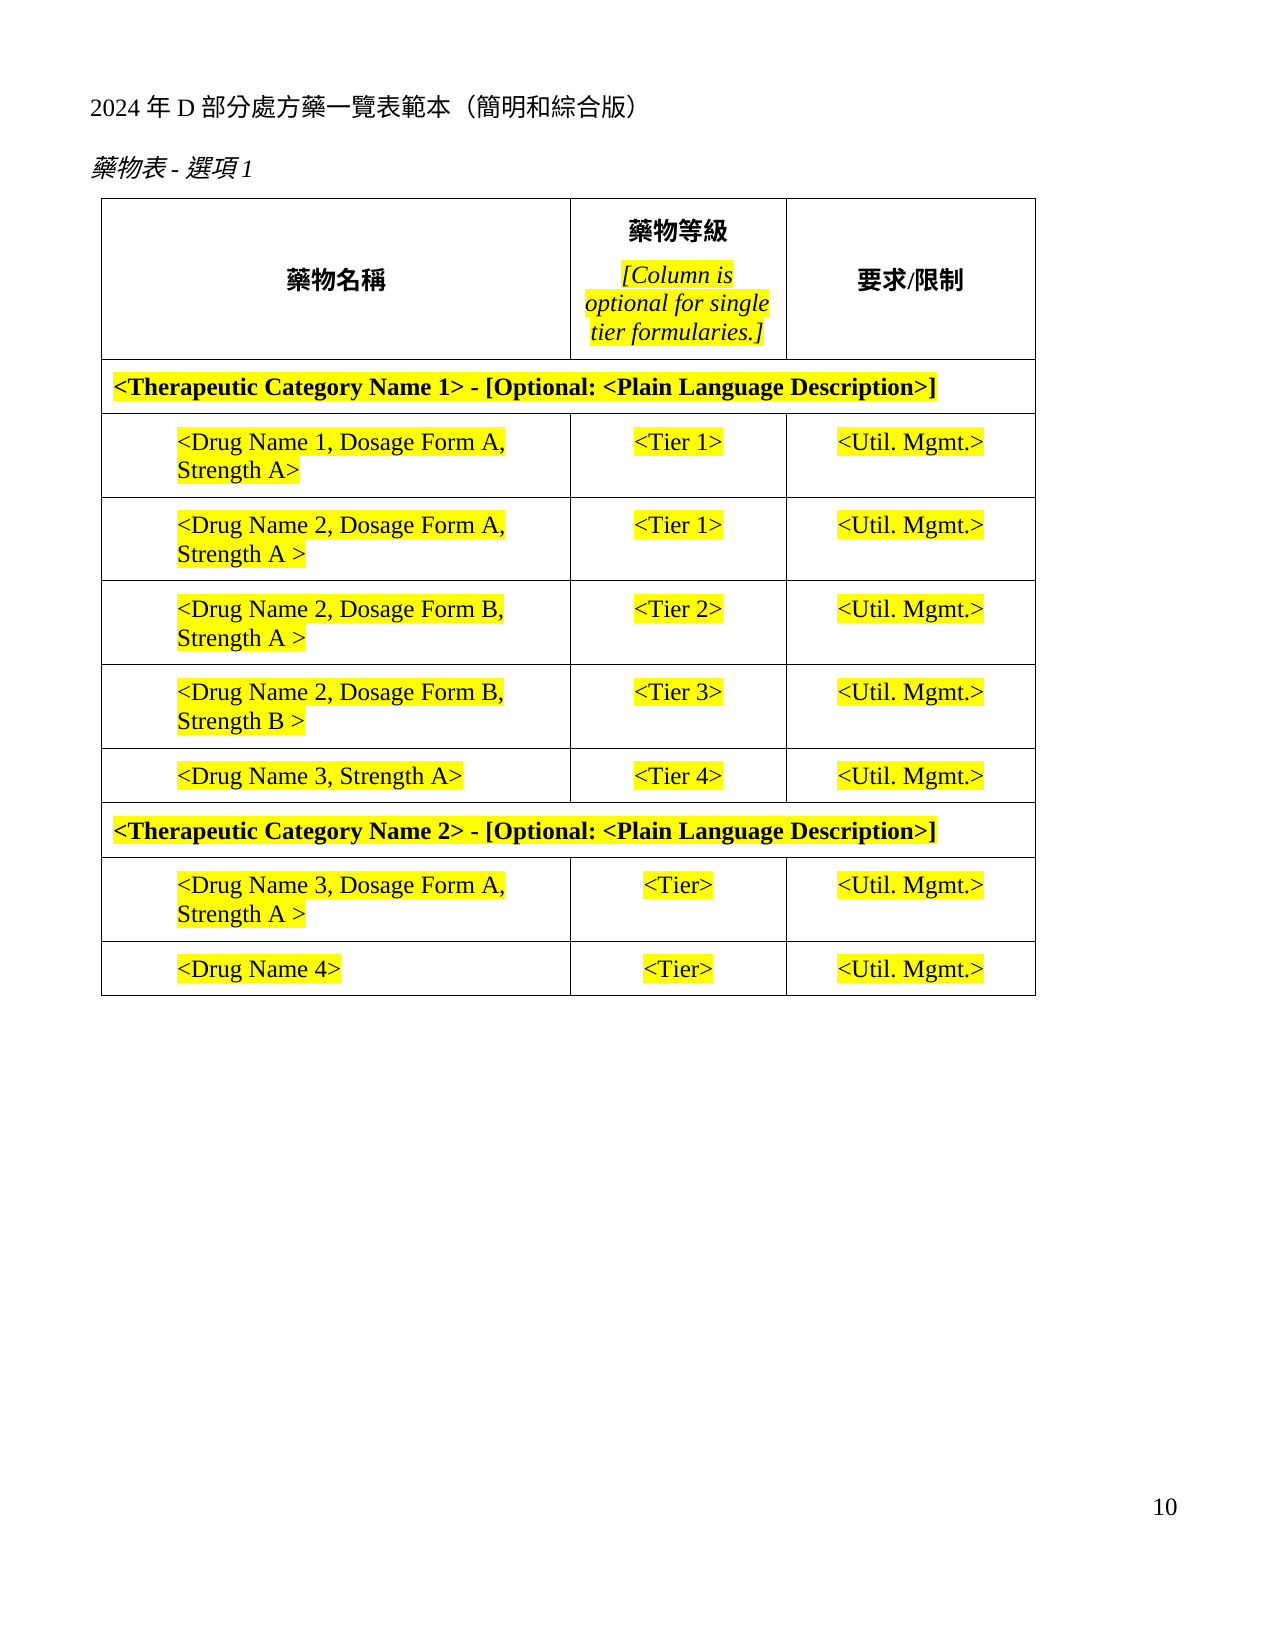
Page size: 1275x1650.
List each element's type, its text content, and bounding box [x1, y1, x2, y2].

table_cell <Drug Name 2, Dosage Form A, Strength A > [102, 498, 570, 580]
table_cell <Util. Mgmt.> [787, 414, 1035, 497]
table_cell <Util. Mgmt.> [787, 581, 1035, 664]
table_cell <Util. Mgmt.> [787, 942, 1035, 995]
table_cell <Drug Name 1, Dosage Form A, Strength A> [102, 414, 570, 497]
table_header 藥物名稱 [102, 199, 570, 358]
table_cell <Therapeutic Category Name 1> - [Optional: <Plain Language Description>] [102, 360, 1035, 413]
table_cell <Tier 1> [571, 414, 786, 497]
table_cell <Drug Name 2, Dosage Form B, Strength B > [102, 665, 570, 747]
table_cell <Tier> [571, 942, 786, 995]
table_cell <Drug Name 3, Strength A> [102, 749, 570, 802]
table_cell <Util. Mgmt.> [787, 749, 1035, 802]
table_cell <Tier 3> [571, 665, 786, 747]
table_cell <Tier 1> [571, 498, 786, 580]
table_cell <Util. Mgmt.> [787, 498, 1035, 580]
table_header 藥物等級 [Column is optional for single tier formularies.] [571, 199, 786, 358]
table_cell <Drug Name 4> [102, 942, 570, 995]
text 藥物表 - 選項 1 [90, 149, 1185, 185]
table_cell <Tier 4> [571, 749, 786, 802]
table_cell <Drug Name 2, Dosage Form B, Strength A > [102, 581, 570, 664]
table_header 要求/限制 [787, 199, 1035, 358]
table_cell <Therapeutic Category Name 2> - [Optional: <Plain Language Description>] [102, 803, 1035, 857]
table_cell <Tier> [571, 858, 786, 941]
table_cell <Util. Mgmt.> [787, 665, 1035, 747]
table_cell <Drug Name 3, Dosage Form A, Strength A > [102, 858, 570, 941]
table_cell <Util. Mgmt.> [787, 858, 1035, 941]
table_cell <Tier 2> [571, 581, 786, 664]
